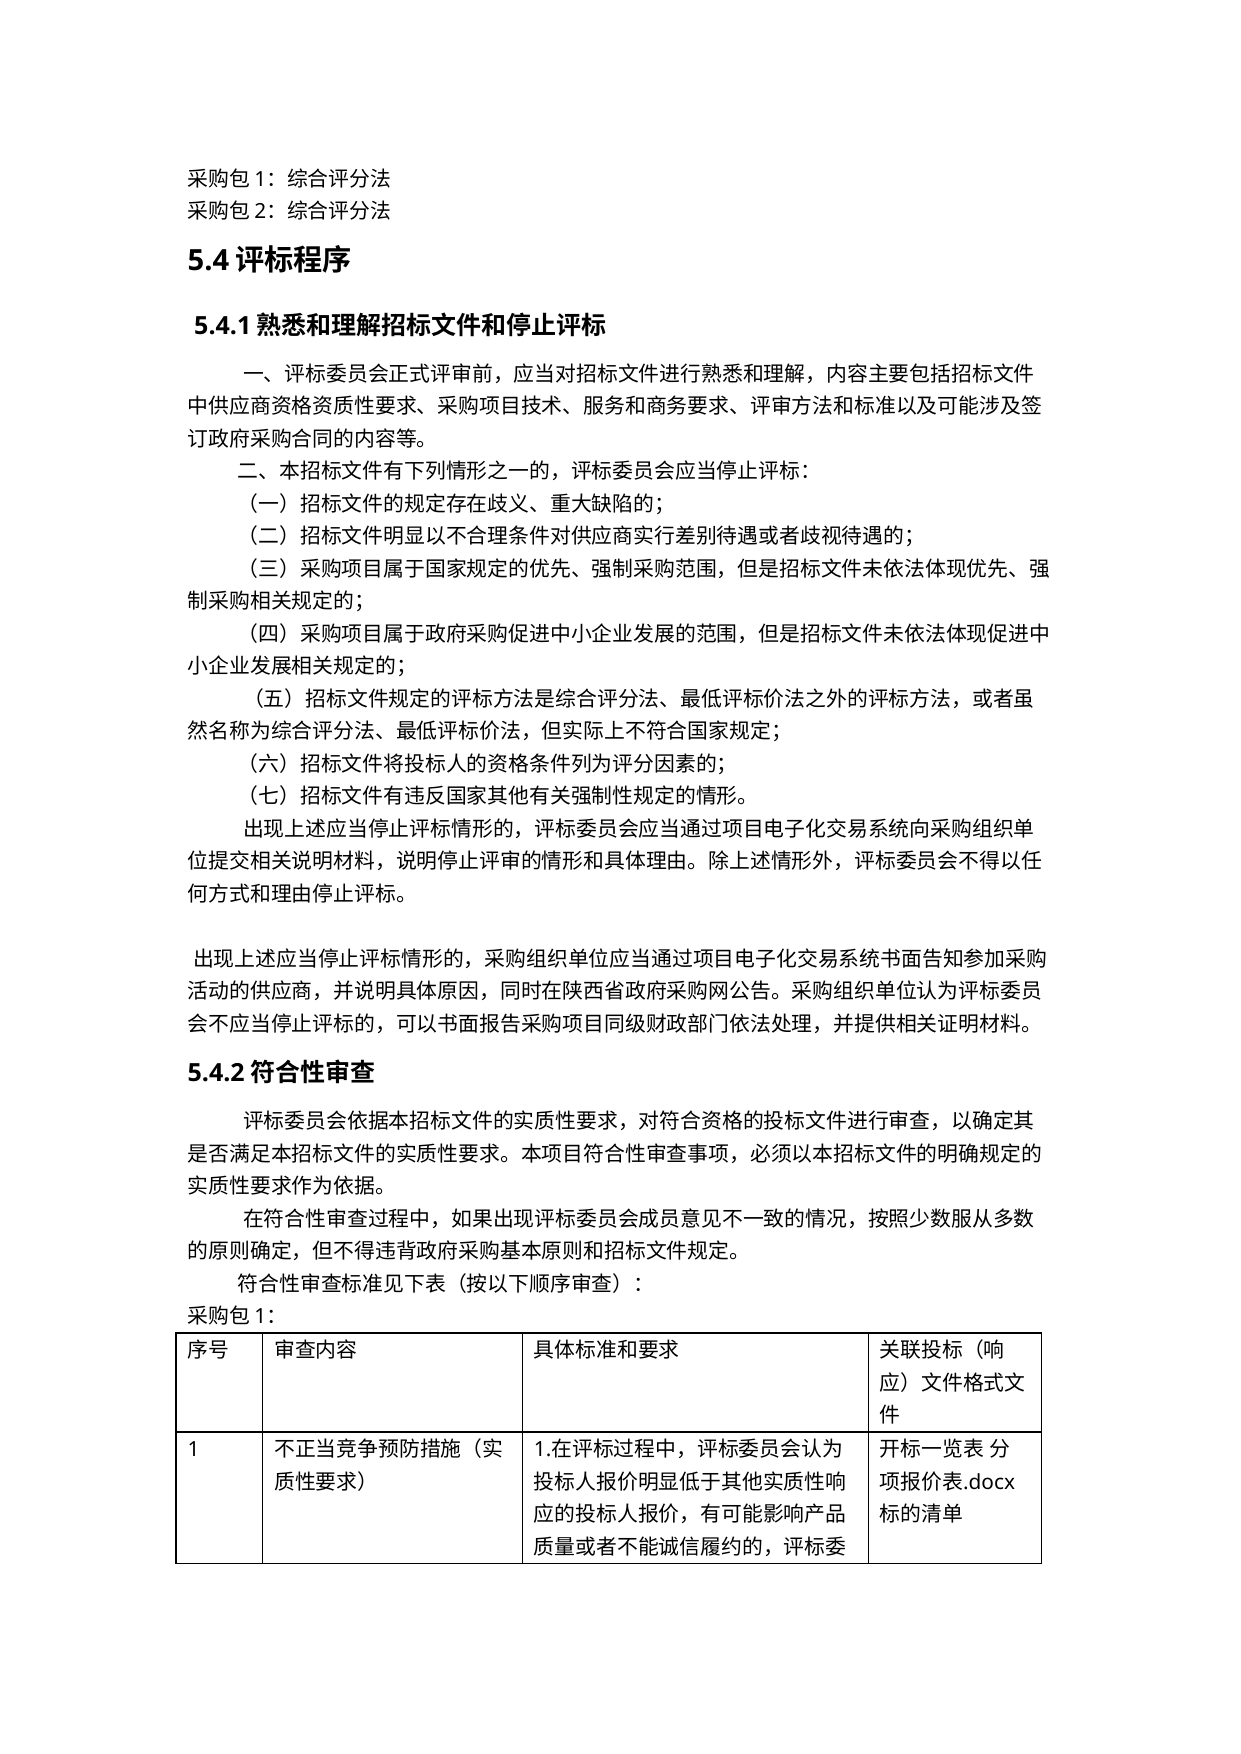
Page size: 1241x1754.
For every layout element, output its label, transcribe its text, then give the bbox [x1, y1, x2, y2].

text 二、本招标文件有下列情形之一的，评标委员会应当停止评标： [187, 454, 1053, 487]
text 出现上述应当停止评标情形的，评标委员会应当通过项目电子化交易系统向采购组织单位提交相关说明材料，说明停止评审的情形和具体理由。除上述情形外，评标委员会不得以任何方式和理由停止评标。 [187, 812, 1053, 909]
text 采购包1：综合评分法 [187, 162, 1053, 194]
text 一、评标委员会正式评审前，应当对招标文件进行熟悉和理解，内容主要包括招标文件中供应商资格资质性要求、采购项目技术、服务和商务要求、评审方法和标准以及可能涉及签订政府采购合同的内容等。 [187, 357, 1053, 454]
text 5.4.2符合性审查 [187, 1039, 1053, 1104]
text （七）招标文件有违反国家其他有关强制性规定的情形。 [187, 779, 1053, 812]
table_header 序号 [177, 1334, 262, 1431]
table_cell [523, 1433, 868, 1563]
text （五）招标文件规定的评标方法是综合评分法、最低评标价法之外的评标方法，或者虽然名称为综合评分法、最低评标价法，但实际上不符合国家规定； [187, 682, 1053, 747]
text 符合性审查标准见下表（按以下顺序审查）： [187, 1267, 1053, 1299]
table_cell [869, 1433, 1041, 1563]
text 5.4评标程序 [187, 227, 1053, 292]
table_cell 1 [177, 1433, 262, 1563]
text 采购包2：综合评分法 [187, 194, 1053, 227]
table_cell 不正当竞争预防措施（实质性要求） [263, 1433, 522, 1563]
text 出现上述应当停止评标情形的，采购组织单位应当通过项目电子化交易系统书面告知参加采购活动的供应商，并说明具体原因，同时在陕西省政府采购网公告。采购组织单位认为评标委员会不应当停止评标的，可以书面报告采购项目同级财政部门依法处理，并提供相关证明材料。 [187, 909, 1053, 1039]
text （四）采购项目属于政府采购促进中小企业发展的范围，但是招标文件未依法体现促进中小企业发展相关规定的； [187, 617, 1053, 682]
text 5.4.1熟悉和理解招标文件和停止评标 [187, 292, 1053, 357]
text 采购包1： [187, 1299, 1053, 1332]
text （三）采购项目属于国家规定的优先、强制采购范围，但是招标文件未依法体现优先、强制采购相关规定的； [187, 552, 1053, 617]
text 评标委员会依据本招标文件的实质性要求，对符合资格的投标文件进行审查，以确定其是否满足本招标文件的实质性要求。本项目符合性审查事项，必须以本招标文件的明确规定的实质性要求作为依据。 [187, 1104, 1053, 1202]
text （一）招标文件的规定存在歧义、重大缺陷的； [187, 487, 1053, 519]
table_header 审查内容 [263, 1334, 522, 1431]
text 在符合性审查过程中，如果出现评标委员会成员意见不一致的情况，按照少数服从多数的原则确定，但不得违背政府采购基本原则和招标文件规定。 [187, 1202, 1053, 1267]
table_header 关联投标（响应）文件格式文件 [869, 1334, 1041, 1431]
text （二）招标文件明显以不合理条件对供应商实行差别待遇或者歧视待遇的； [187, 519, 1053, 552]
table_header 具体标准和要求 [523, 1334, 868, 1431]
text （六）招标文件将投标人的资格条件列为评分因素的； [187, 747, 1053, 779]
